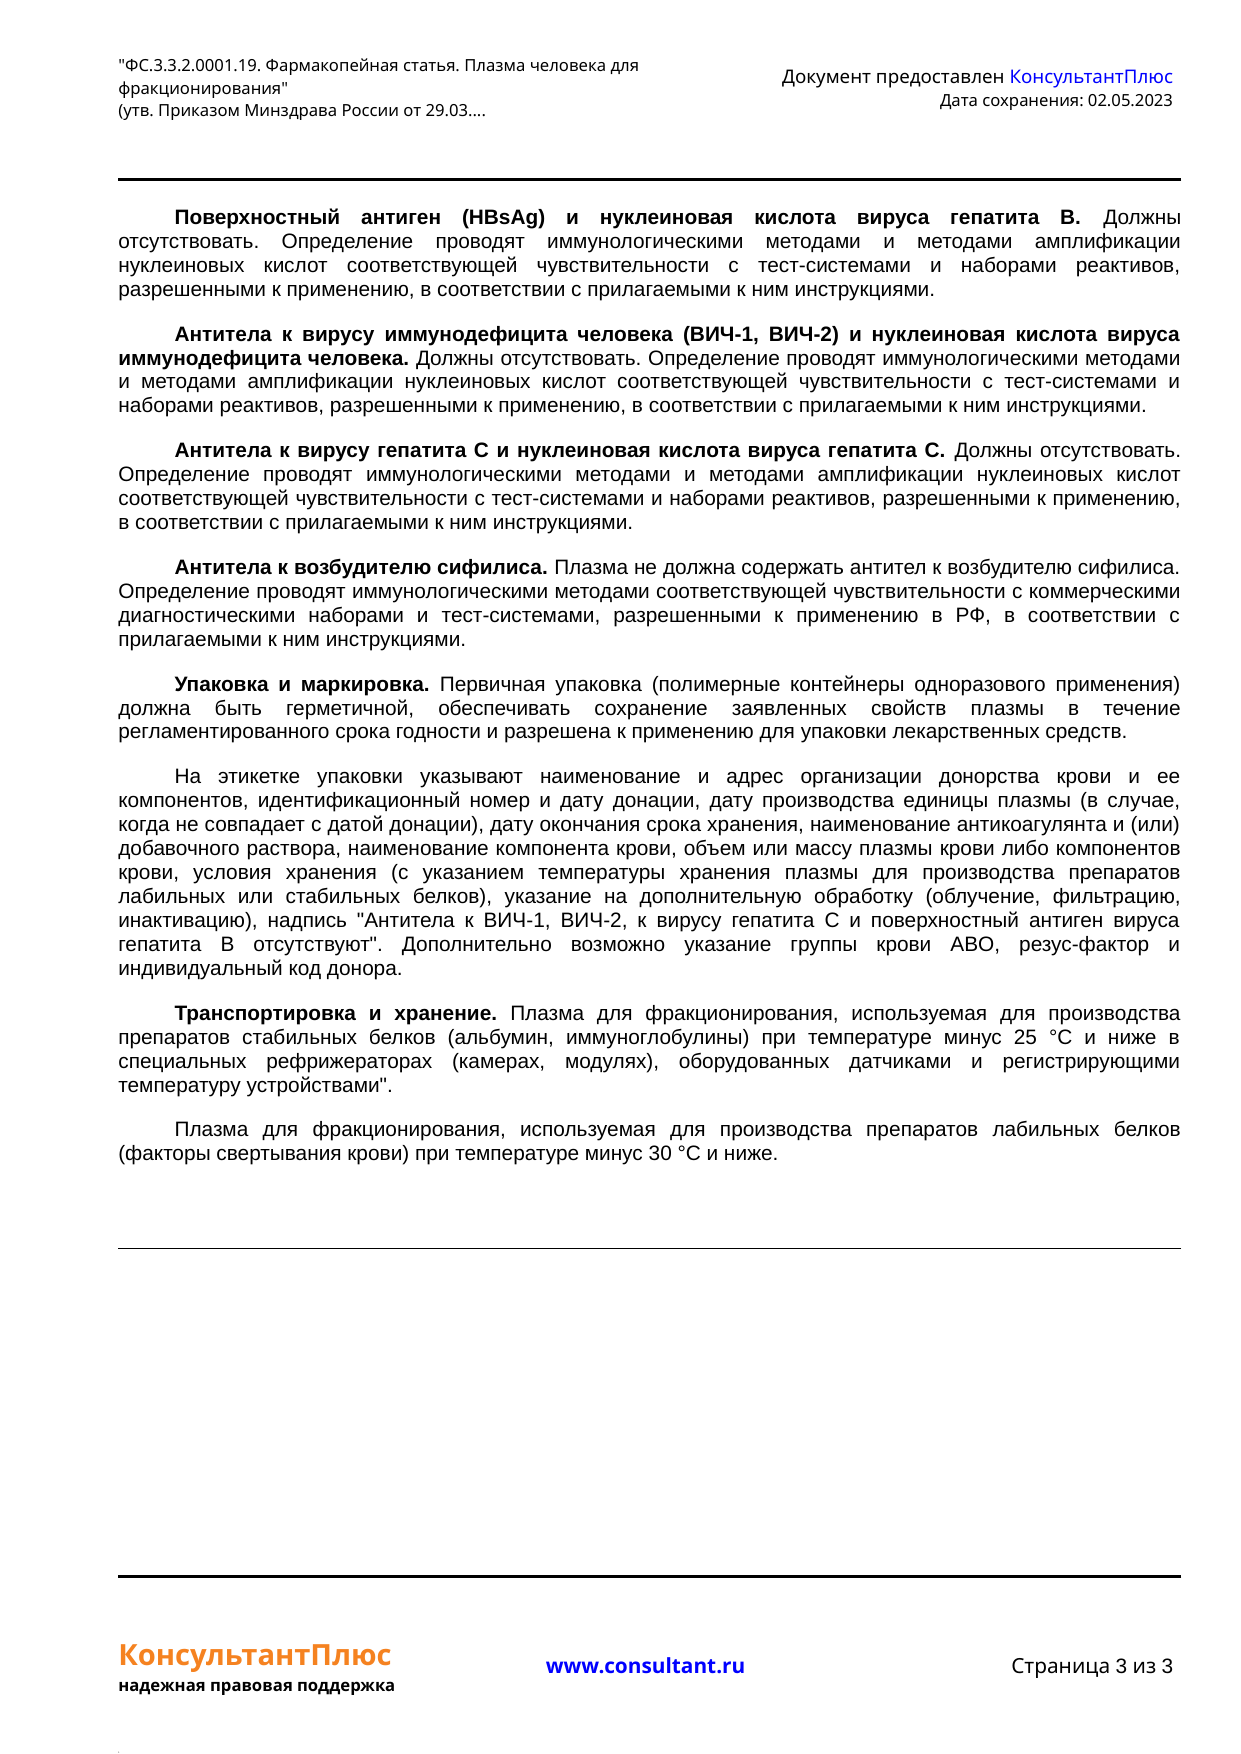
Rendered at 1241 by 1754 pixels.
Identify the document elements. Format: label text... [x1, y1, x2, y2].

text Антитела к возбудителю сифилиса. Плазма не должна содержать антител к возбудителю сифилиса. Определение проводят иммунологическими методами соответствующей чувствительности с коммерческими диагностическими наборами и тест-системами, разрешенными к применению в РФ, в соответствии с прилагаемыми к ним инструкциями. [118, 555, 1181, 651]
text Поверхностный антиген (HBsAg) и нуклеиновая кислота вируса гепатита B. Должны отсутствовать. Определение проводят иммунологическими методами и методами амплификации нуклеиновых кислот соответствующей чувствительности с тест-системами и наборами реактивов, разрешенными к применению, в соответствии с прилагаемыми к ним инструкциями. [118, 205, 1181, 301]
text Транспортировка и хранение. Плазма для фракционирования, используемая для производства препаратов стабильных белков (альбумин, иммуноглобулины) при температуре минус 25 °C и ниже в специальных рефрижераторах (камерах, модулях), оборудованных датчиками и регистрирующими температуру устройствами". [118, 1001, 1181, 1096]
text На этикетке упаковки указывают наименование и адрес организации донорства крови и ее компонентов, идентификационный номер и дату донации, дату производства единицы плазмы (в случае, когда не совпадает с датой донации), дату окончания срока хранения, наименование антикоагулянта и (или) добавочного раствора, наименование компонента крови, объем или массу плазмы крови либо компонентов крови, условия хранения (с указанием температуры хранения плазмы для производства препаратов лабильных или стабильных белков), указание на дополнительную обработку (облучение, фильтрацию, инактивацию), надпись "Антитела к ВИЧ-1, ВИЧ-2, к вирусу гепатита C и поверхностный антиген вируса гепатита B отсутствуют". Дополнительно возможно указание группы крови ABO, резус-фактор и индивидуальный код донора. [118, 764, 1181, 980]
text Антитела к вирусу иммунодефицита человека (ВИЧ-1, ВИЧ-2) и нуклеиновая кислота вируса иммунодефицита человека. Должны отсутствовать. Определение проводят иммунологическими методами и методами амплификации нуклеиновых кислот соответствующей чувствительности с тест-системами и наборами реактивов, разрешенными к применению, в соответствии с прилагаемыми к ним инструкциями. [118, 321, 1181, 417]
text Плазма для фракционирования, используемая для производства препаратов лабильных белков (факторы свертывания крови) при температуре минус 30 °C и ниже. [118, 1117, 1181, 1165]
text Упаковка и маркировка. Первичная упаковка (полимерные контейнеры одноразового применения) должна быть герметичной, обеспечивать сохранение заявленных свойств плазмы в течение регламентированного срока годности и разрешена к применению для упаковки лекарственных средств. [118, 671, 1181, 743]
text Антитела к вирусу гепатита C и нуклеиновая кислота вируса гепатита C. Должны отсутствовать. Определение проводят иммунологическими методами и методами амплификации нуклеиновых кислот соответствующей чувствительности с тест-системами и наборами реактивов, разрешенными к применению, в соответствии с прилагаемыми к ним инструкциями. [118, 438, 1181, 534]
